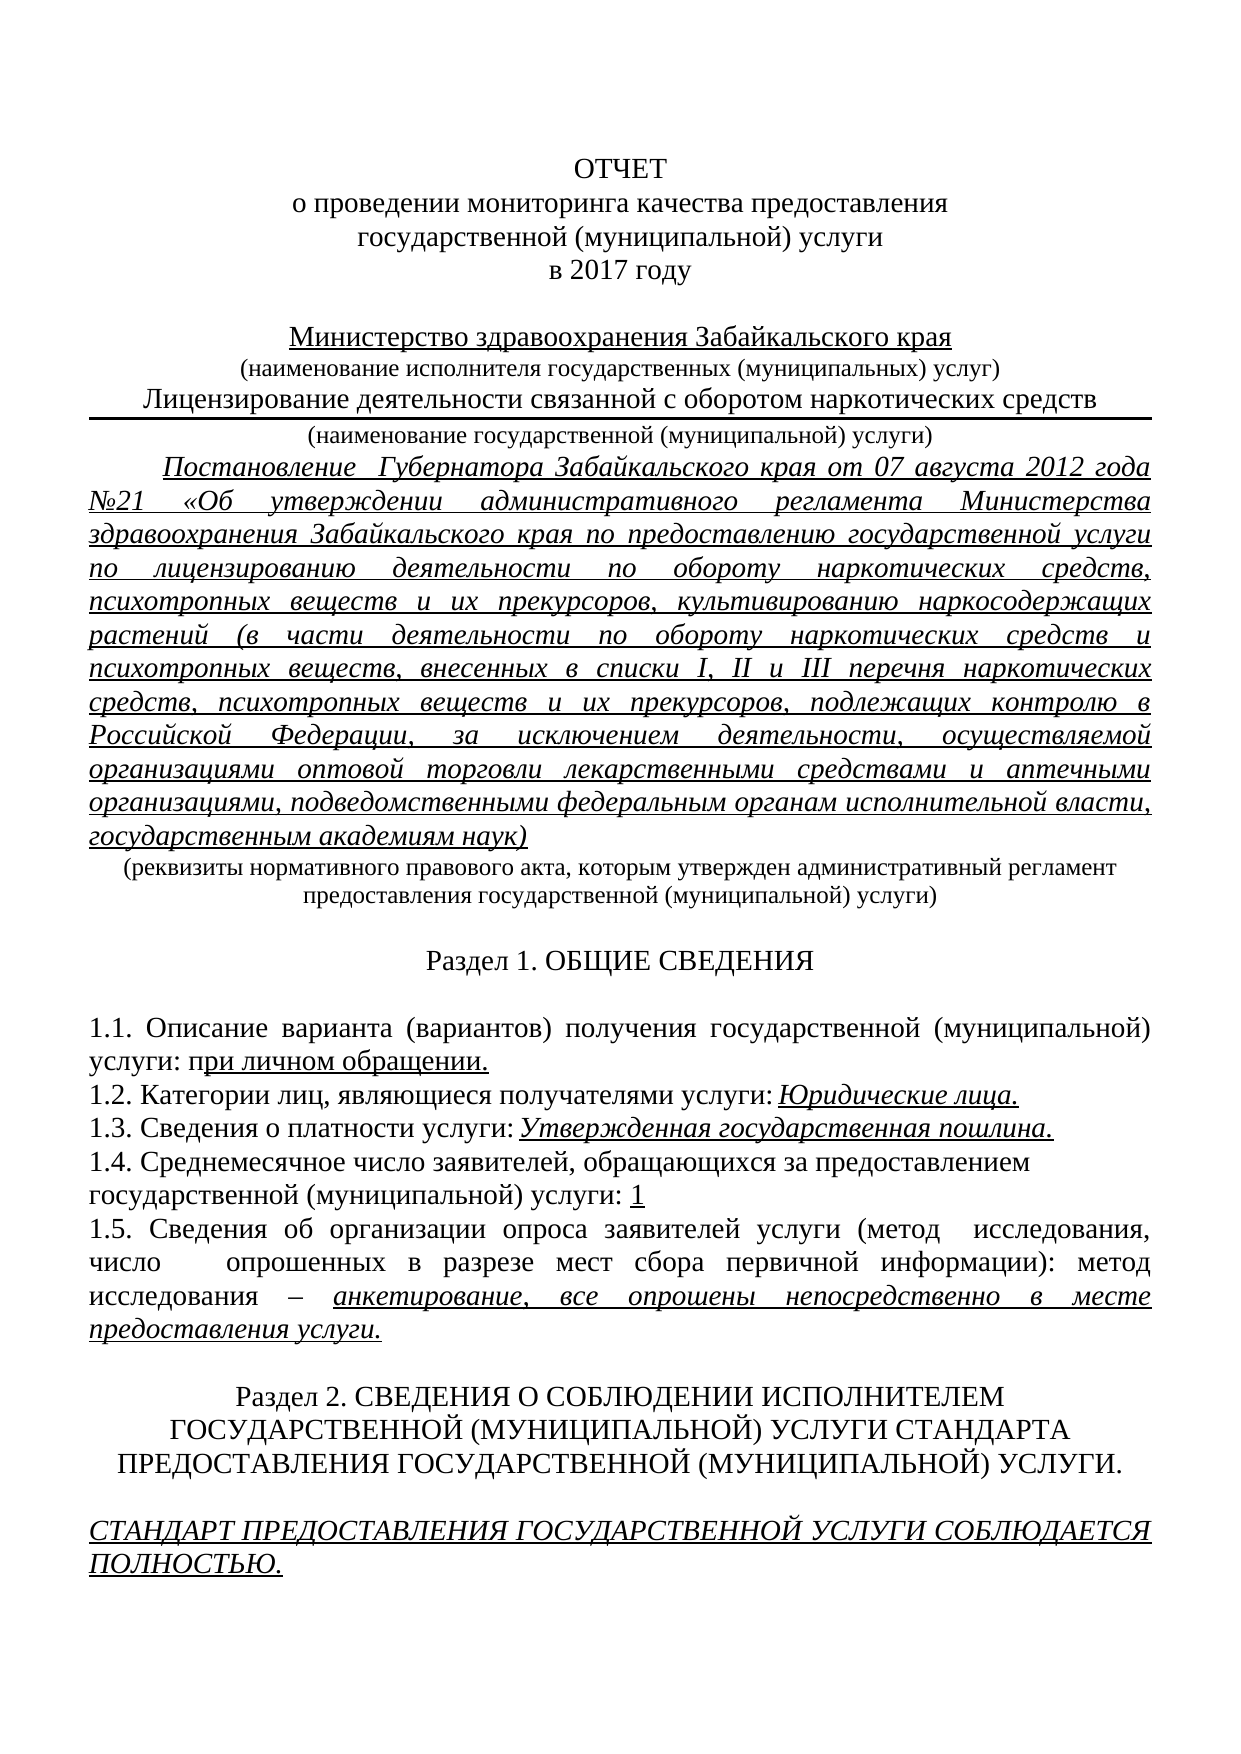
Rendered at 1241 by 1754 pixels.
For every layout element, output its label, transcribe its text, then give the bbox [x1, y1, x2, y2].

text (реквизиты нормативного правового акта, которым утвержден административный регламент предоставления государственной (муниципальной) услуги) [89, 852, 1152, 909]
text 1.1. Описание варианта (вариантов) получения государственной (муниципальной) услуги: при личном обращении. [89, 1010, 1152, 1077]
text в 2017 году [89, 252, 1152, 286]
text Постановление Губернатора Забайкальского края от 07 августа 2012 года №21 «Об утверждении административного регламента Министерства здравоохранения Забайкальского края по предоставлению государственной услуги по лицензированию деятельности по обороту наркотических средств, психотропных веществ и их прекурсоров, культивированию наркосодержащих растений (в части деятельности по обороту наркотических средств и психотропных веществ, внесенных в списки I, II и III перечня наркотических средств, психотропных веществ и их прекурсоров, подлежащих контролю в Российской Федерации, за исключением деятельности, осуществляемой организациями оптовой торговли лекарственными средствами и аптечными организациями, подведомственными федеральным органам исполнительной власти, государственным академиям наук) [89, 547, 1152, 612]
text СТАНДАРТ ПРЕДОСТАВЛЕНИЯ ГОСУДАРСТВЕННОЙ УСЛУГИ СОБЛЮДАЕТСЯ ПОЛНОСТЬЮ. [89, 1513, 1152, 1542]
text Лицензирование деятельности связанной с оборотом наркотических средств [89, 382, 1152, 417]
text Постановление Губернатора Забайкальского края от 07 августа 2012 года №21 «Об утверждении административного регламента Министерства здравоохранения Забайкальского края по предоставлению государственной услуги по лицензированию деятельности по обороту наркотических средств, психотропных веществ и их прекурсоров, культивированию наркосодержащих растений (в части деятельности по обороту наркотических средств и психотропных веществ, внесенных в списки I, II и III перечня наркотических средств, психотропных веществ и их прекурсоров, подлежащих контролю в Российской Федерации, за исключением деятельности, осуществляемой организациями оптовой торговли лекарственными средствами и аптечными организациями, подведомственными федеральным органам исполнительной власти, государственным академиям наук) [89, 681, 1152, 746]
text 1.2. Категории лиц, являющиеся получателями услуги: Юридические лица. [89, 1077, 1152, 1110]
text ОТЧЕТ [89, 152, 1152, 185]
text (наименование государственной (муниципальной) услуги) [89, 420, 1152, 449]
text Министерство здравоохранения Забайкальского края [89, 319, 1152, 353]
text государственной (муниципальной) услуги [89, 219, 1152, 252]
text Раздел 2. СВЕДЕНИЯ О СОБЛЮДЕНИИ ИСПОЛНИТЕЛЕМ ГОСУДАРСТВЕННОЙ (МУНИЦИПАЛЬНОЙ) УСЛУГИ СТАНДАРТА ПРЕДОСТАВЛЕНИЯ ГОСУДАРСТВЕННОЙ (МУНИЦИПАЛЬНОЙ) УСЛУГИ. [89, 1379, 1152, 1479]
text 1.5. Сведения об организации опроса заявителей услуги (метод исследования, число опрошенных в разрезе мест сбора первичной информации): метод исследования – анкетирование, все опрошены непосредственно в месте предоставления услуги. [89, 1211, 1152, 1345]
text (наименование исполнителя государственных (муниципальных) услуг) [89, 353, 1152, 382]
text 1.4. Среднемесячное число заявителей, обращающихся за предоставлением [89, 1144, 1152, 1177]
text государственной (муниципальной) услуги: 1 [89, 1177, 1152, 1211]
text Раздел 1. ОБЩИЕ СВЕДЕНИЯ [89, 943, 1152, 976]
text Постановление Губернатора Забайкальского края от 07 августа 2012 года №21 «Об утверждении административного регламента Министерства здравоохранения Забайкальского края по предоставлению государственной услуги по лицензированию деятельности по обороту наркотических средств, психотропных веществ и их прекурсоров, культивированию наркосодержащих растений (в части деятельности по обороту наркотических средств и психотропных веществ, внесенных в списки I, II и III перечня наркотических средств, психотропных веществ и их прекурсоров, подлежащих контролю в Российской Федерации, за исключением деятельности, осуществляемой организациями оптовой торговли лекарственными средствами и аптечными организациями, подведомственными федеральным органам исполнительной власти, государственным академиям наук) [89, 449, 1152, 545]
text 1.3. Сведения о платности услуги: Утвержденная государственная пошлина. [89, 1110, 1152, 1144]
text Постановление Губернатора Забайкальского края от 07 августа 2012 года №21 «Об утверждении административного регламента Министерства здравоохранения Забайкальского края по предоставлению государственной услуги по лицензированию деятельности по обороту наркотических средств, психотропных веществ и их прекурсоров, культивированию наркосодержащих растений (в части деятельности по обороту наркотических средств и психотропных веществ, внесенных в списки I, II и III перечня наркотических средств, психотропных веществ и их прекурсоров, подлежащих контролю в Российской Федерации, за исключением деятельности, осуществляемой организациями оптовой торговли лекарственными средствами и аптечными организациями, подведомственными федеральным органам исполнительной власти, государственным академиям наук) [89, 748, 1152, 814]
text Постановление Губернатора Забайкальского края от 07 августа 2012 года №21 «Об утверждении административного регламента Министерства здравоохранения Забайкальского края по предоставлению государственной услуги по лицензированию деятельности по обороту наркотических средств, психотропных веществ и их прекурсоров, культивированию наркосодержащих растений (в части деятельности по обороту наркотических средств и психотропных веществ, внесенных в списки I, II и III перечня наркотических средств, психотропных веществ и их прекурсоров, подлежащих контролю в Российской Федерации, за исключением деятельности, осуществляемой организациями оптовой торговли лекарственными средствами и аптечными организациями, подведомственными федеральным органам исполнительной власти, государственным академиям наук) [89, 614, 1152, 679]
text о проведении мониторинга качества предоставления [89, 185, 1152, 219]
text СТАНДАРТ ПРЕДОСТАВЛЕНИЯ ГОСУДАРСТВЕННОЙ УСЛУГИ СОБЛЮДАЕТСЯ ПОЛНОСТЬЮ. [89, 1544, 1152, 1580]
